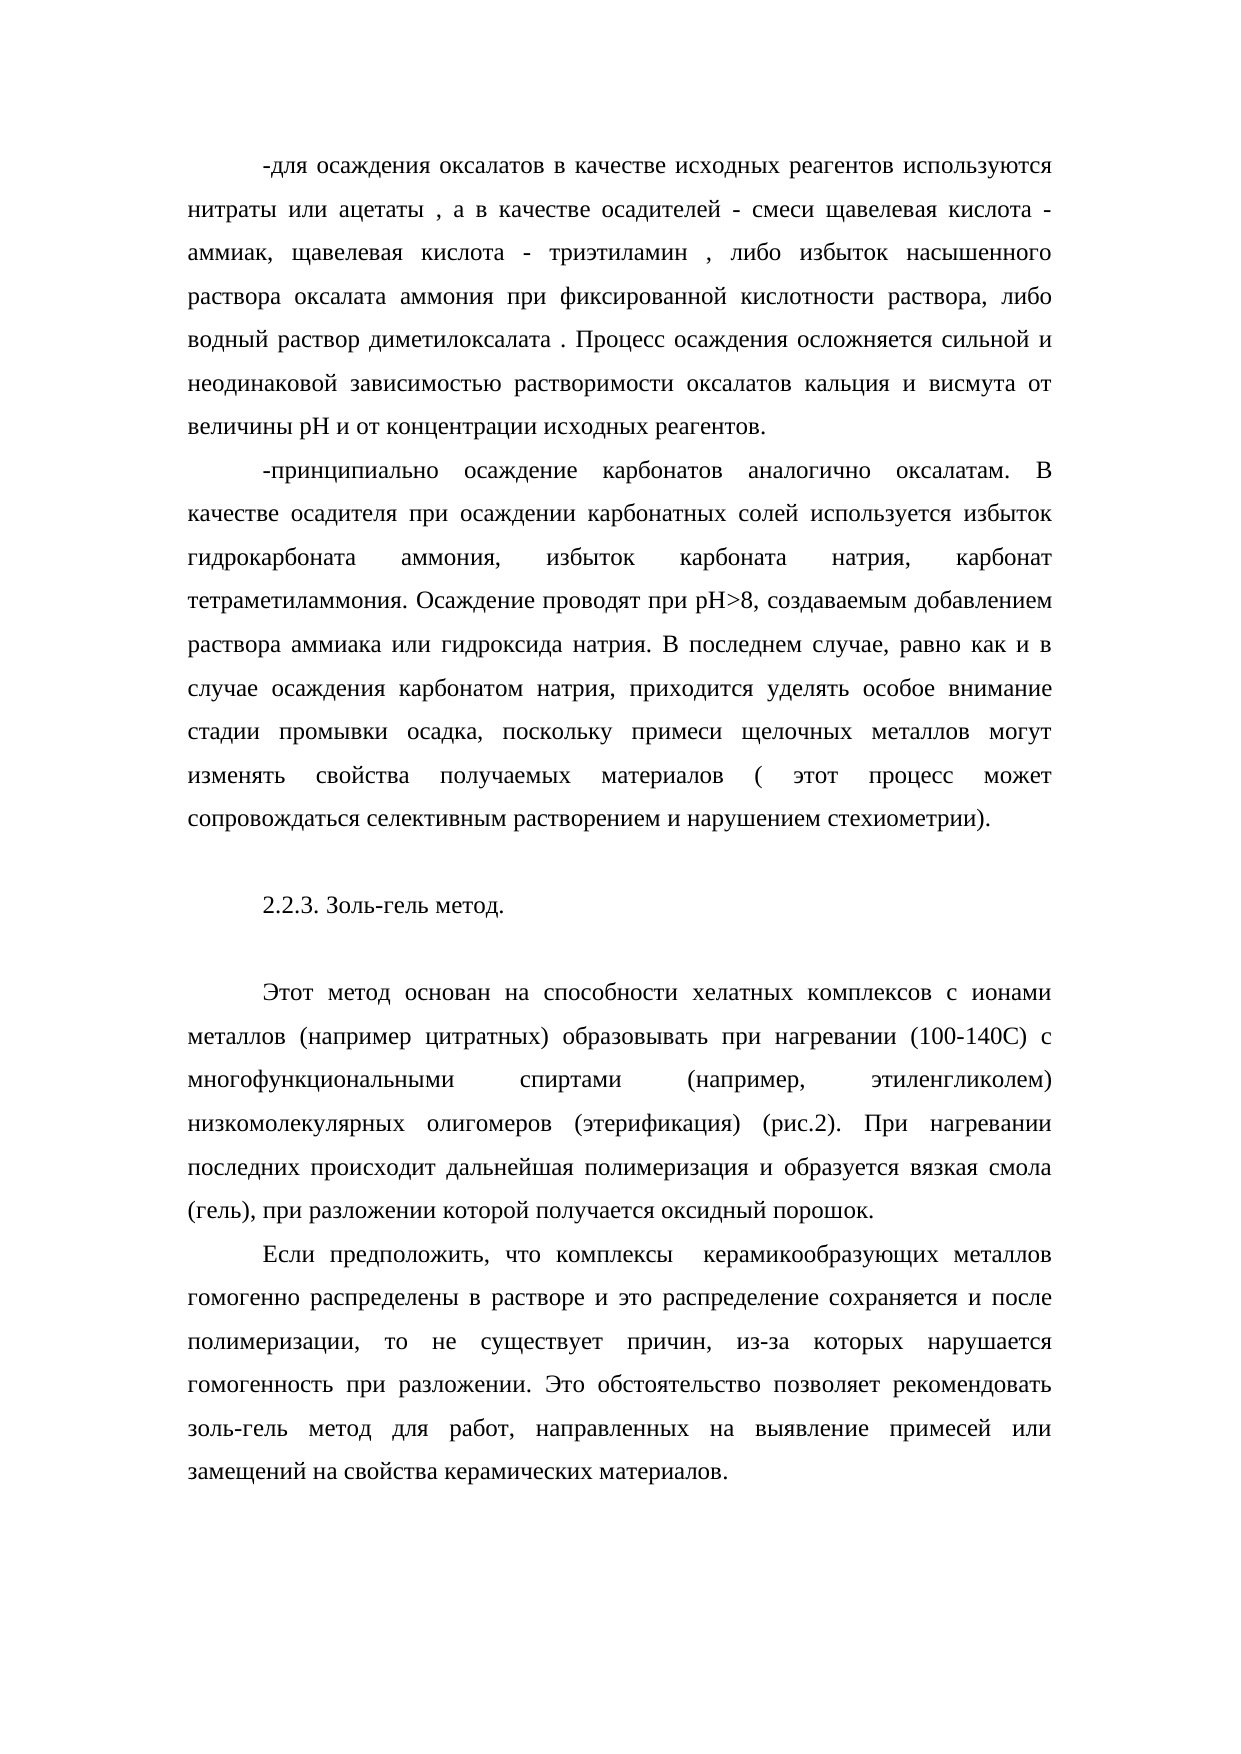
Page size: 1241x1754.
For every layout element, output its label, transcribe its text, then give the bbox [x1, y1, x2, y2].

text -принципиально осаждение карбонатов аналогично оксалатам. В качестве осадителя при осаждении карбонатных солей используется избыток гидрокарбоната аммония, избыток карбоната натрия, карбонат тетраметиламмония. Осаждение проводят при рН>8, создаваемым добавлением раствора аммиака или гидроксида натрия. В последнем случае, равно как и в случае осаждения карбонатом натрия, приходится уделять особое внимание стадии промывки осадка, поскольку примеси щелочных металлов могут изменять свойства получаемых материалов ( этот процесс может сопровождаться селективным растворением и нарушением стехиометрии). [187, 455, 1053, 832]
text -для осаждения оксалатов в качестве исходных реагентов используются нитраты или ацетаты , а в качестве осадителей - смеси щавелевая кислота - аммиак, щавелевая кислота - триэтиламин , либо избыток насышенного раствора оксалата аммония при фиксированной кислотности раствора, либо водный раствор диметилоксалата . Процесс осаждения осложняется сильной и неодинаковой зависимостью растворимости оксалатов кальция и висмута от величины рН и от концентрации исходных реагентов. [187, 150, 1053, 440]
text Если предположить, что комплексы керамикообразующих металлов гомогенно распределены в растворе и это распределение сохраняется и после полимеризации, то не существует причин, из-за которых нарушается гомогенность при разложении. Это обстоятельство позволяет рекомендовать золь-гель метод для работ, направленных на выявление примесей или замещений на свойства керамических материалов. [187, 1238, 1053, 1485]
text Этот метод основан на способности хелатных комплексов с ионами металлов (например цитратных) образовывать при нагревании (100-140С) с многофункциональными спиртами (например, этиленгликолем) низкомолекулярных олигомеров (этерификация) (рис.2). При нагревании последних происходит дальнейшая полимеризация и образуется вязкая смола (гель), при разложении которой получается оксидный порошок. [187, 977, 1053, 1224]
text 2.2.3. Золь-гель метод. [187, 890, 1053, 919]
